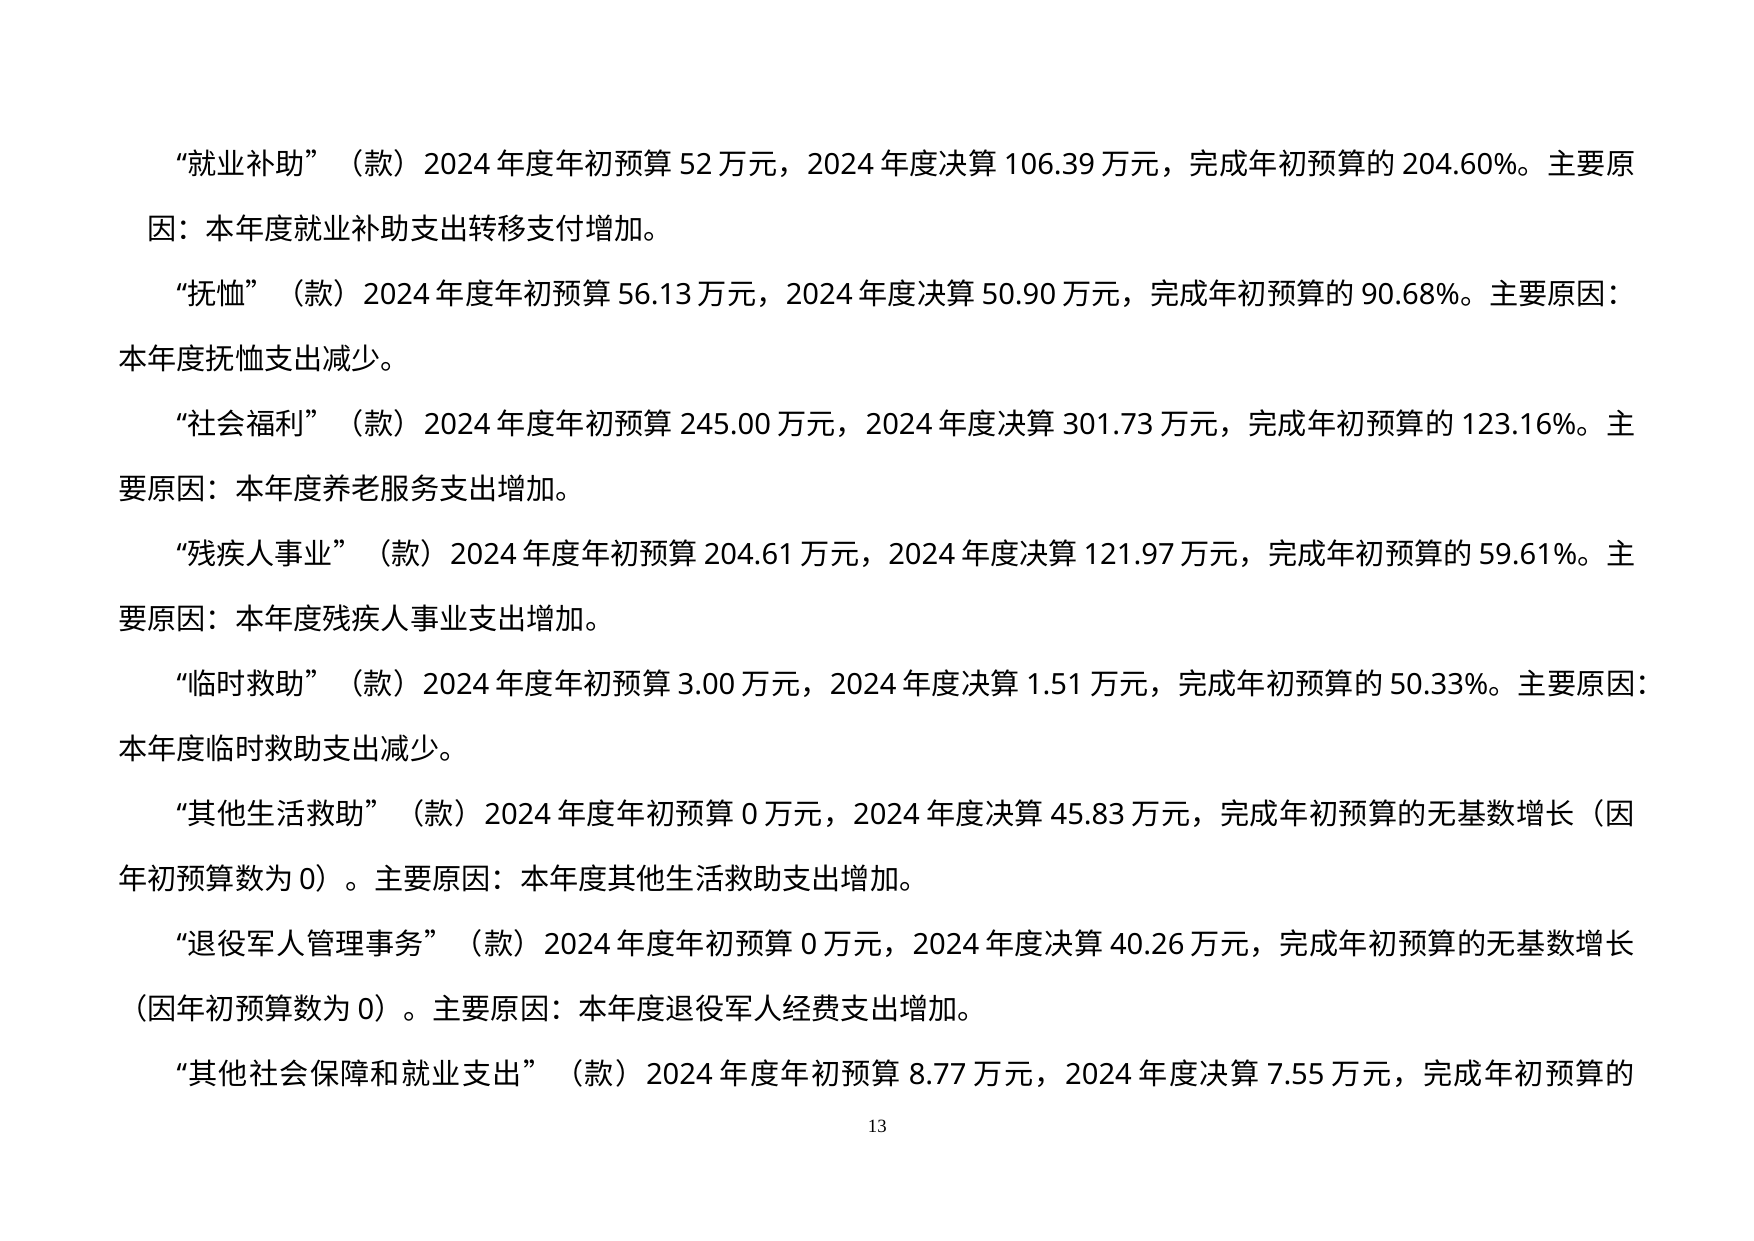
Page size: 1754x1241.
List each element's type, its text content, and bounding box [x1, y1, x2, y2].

text “临时救助”（款）2024年度年初预算3.00万元，2024年度决算1.51万元，完成年初预算的50.33%。主要原因：本年度临时救助支出减少。 [118, 649, 1636, 779]
text “退役军人管理事务”（款）2024年度年初预算0万元，2024年度决算40.26万元，完成年初预算的无基数增长（因年初预算数为0）。主要原因：本年度退役军人经费支出增加。 [118, 909, 1636, 1039]
text “社会福利”（款）2024年度年初预算245.00万元，2024年度决算301.73万元，完成年初预算的123.16%。主要原因：本年度养老服务支出增加。 [118, 389, 1636, 519]
text “就业补助”（款）2024年度年初预算52万元，2024年度决算106.39万元，完成年初预算的204.60%。主要原因：本年度就业补助支出转移支付增加。 [147, 129, 1636, 259]
text “抚恤”（款）2024年度年初预算56.13万元，2024年度决算50.90万元，完成年初预算的90.68%。主要原因：本年度抚恤支出减少。 [118, 259, 1636, 389]
text “其他生活救助”（款）2024年度年初预算0万元，2024年度决算45.83万元，完成年初预算的无基数增长（因年初预算数为0）。主要原因：本年度其他生活救助支出增加。 [118, 779, 1636, 909]
text “残疾人事业”（款）2024年度年初预算204.61万元，2024年度决算121.97万元，完成年初预算的59.61%。主要原因：本年度残疾人事业支出增加。 [118, 519, 1636, 649]
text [118, 1039, 1636, 1104]
